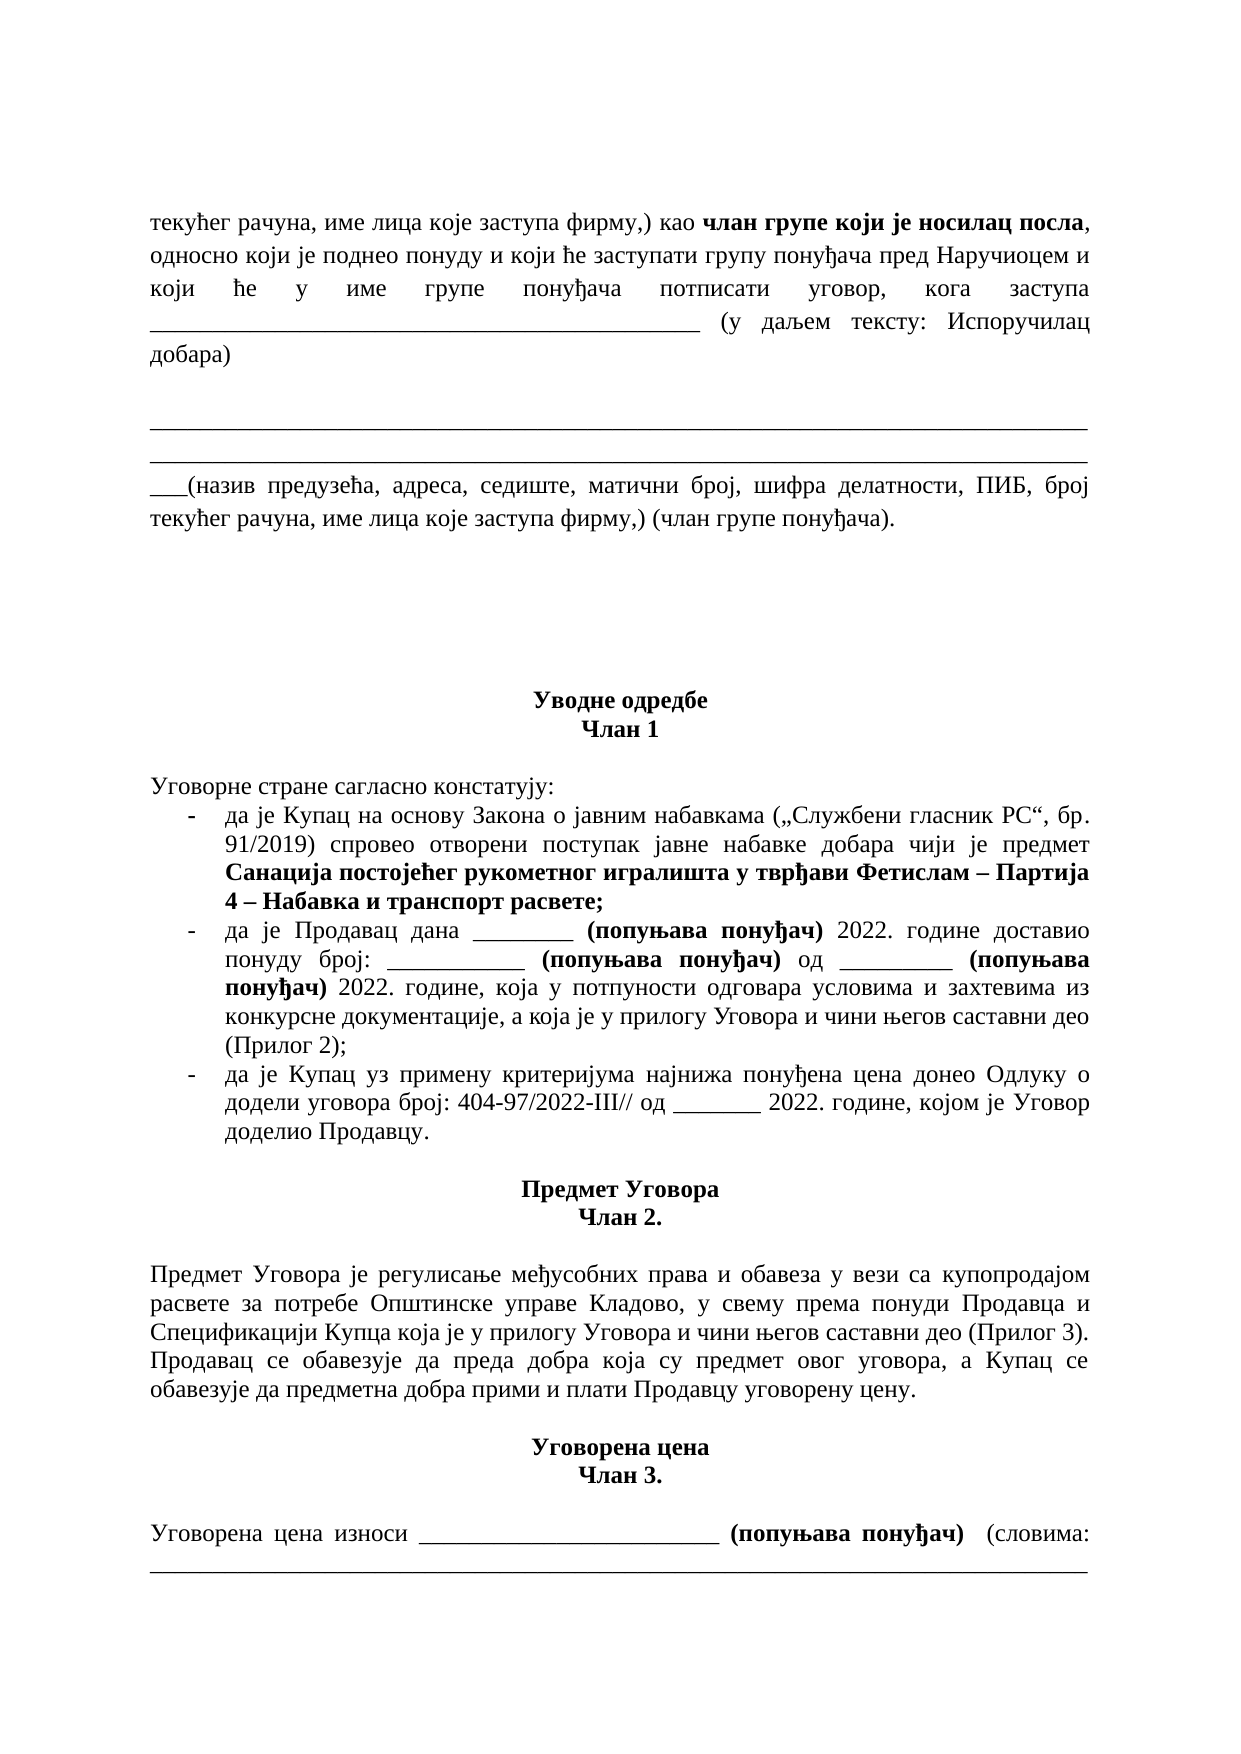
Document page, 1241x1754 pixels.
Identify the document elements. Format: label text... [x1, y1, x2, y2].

text Предмет Уговора [150, 1174, 1090, 1202]
text Члан 3. [150, 1460, 1090, 1489]
text Уговорена цена [150, 1432, 1090, 1460]
text Продавац се обавезује да преда добра која су предмет овог уговора, а Купац се обавезује да предметна добра прими и плати Продавцу уговорену цену. [150, 1345, 1090, 1403]
text Члан 2. [150, 1202, 1090, 1231]
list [150, 207, 1090, 368]
list да је Купац на основу Закона о јавним набавкама („Службени гласник РС“, бр. 91/2019) спровео отворени поступак јавне набавке добара чији је предмет Санација постојећег рукометног игралишта у тврђави Фетислам – Партија 4 – Набавка и транспорт расвете; [187, 800, 1090, 915]
text Уговорена цена износи ________________________ (попуњава понуђач) (словима: ___________________________________________________________________________ [150, 1518, 1090, 1575]
text _________________________________________________________________________________________________________________________________________________________(назив предузећа, адреса, седиште, матични број, шифра делатности, ПИБ, број текућег рачуна, име лица које заступа фирму,) (члан групе понуђача). [150, 372, 1090, 532]
list да је Купац уз примену критеријума најнижа понуђена цена донео Одлуку о додели уговора број: 404-97/2022-III// од _______ 2022. године, којом је Уговор доделио Продавцу. [187, 1059, 1090, 1145]
text Уводне одредбе [150, 685, 1090, 714]
text Члан 1 [150, 714, 1090, 742]
list да је Продавац дана ________ (попуњава понуђач) 2022. године доставио понуду број: ___________ (попуњава понуђач) од _________ (попуњава понуђач) 2022. године, која у потпуности одговара условима и захтевима из конкурсне документације, а која је у прилогу Уговора и чини његов саставни део (Прилог 2); [187, 915, 1090, 1059]
text Предмет Уговора је регулисање међусобних права и обавеза у вези са купопродајом расвете за потребе Општинске управе Кладово, у свему према понуди Продавца и Спецификацији Купца која је у прилогу Уговора и чини његов саставни део (Прилог 3). [150, 1259, 1090, 1345]
text Уговорне стране сагласно констатују: [150, 771, 1090, 800]
